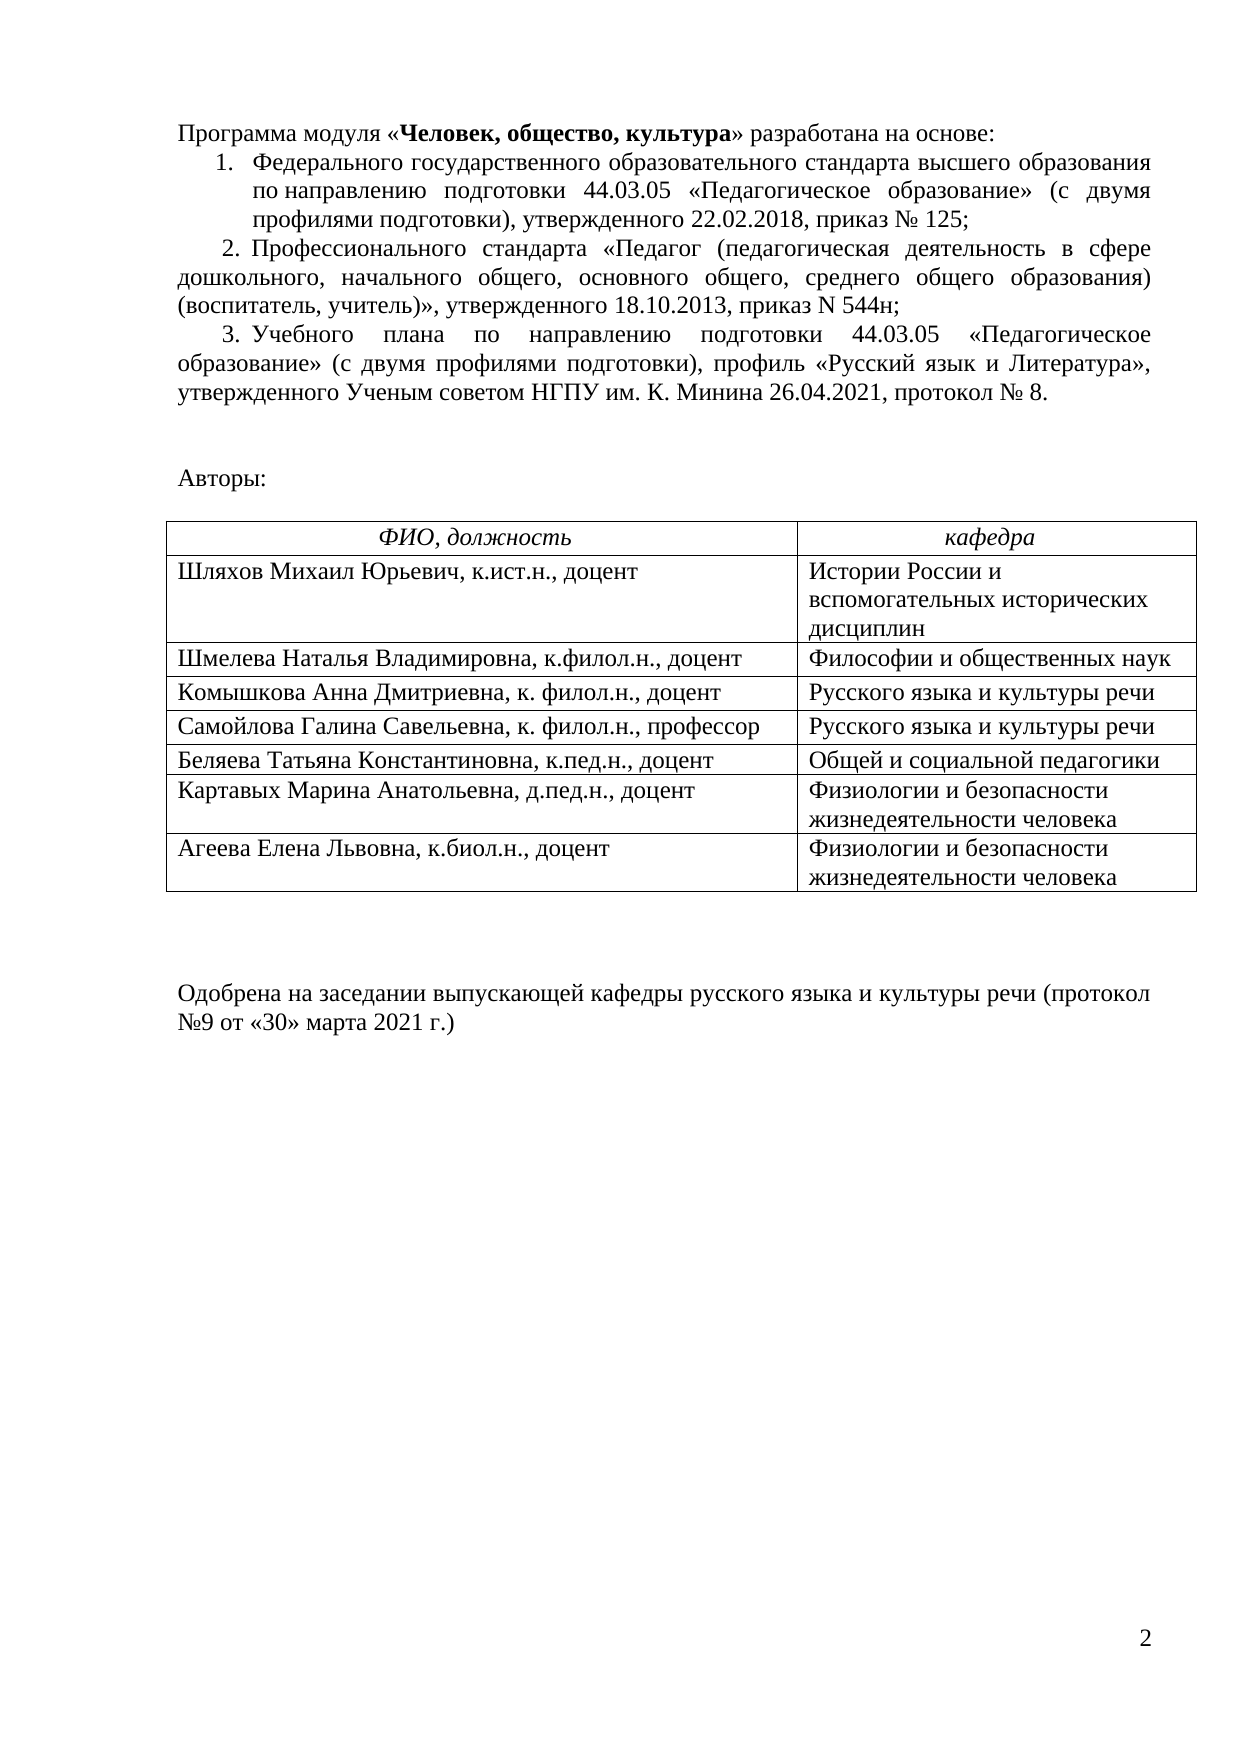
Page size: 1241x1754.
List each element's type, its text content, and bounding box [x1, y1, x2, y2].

text Программа модуля «Человек, общество, культура» разработана на основе: [177, 118, 1152, 147]
table_cell Шляхов Михаил Юрьевич, к.ист.н., доцент [167, 556, 797, 642]
list Федерального государственного образовательного стандарта высшего образования по направлению подготовки 44.03.05 «Педагогическое образование» (с двумя профилями подготовки), утвержденного 22.02.2018, приказ № 125; [215, 147, 1152, 233]
table_cell Комышкова Анна Дмитриевна, к. филол.н., доцент [167, 677, 797, 710]
table_cell Физиологии и безопасности жизнедеятельности человека [798, 775, 1196, 832]
table_cell Картавых Марина Анатольевна, д.пед.н., доцент [167, 775, 797, 832]
list Учебного плана по направлению подготовки 44.03.05 «Педагогическое образование» (с двумя профилями подготовки), профиль «Русский язык и Литература», утвержденного Ученым советом НГПУ им. К. Минина 26.04.2021, протокол № 8. [177, 319, 1152, 406]
table_cell Русского языка и культуры речи [798, 711, 1196, 744]
table_cell Физиологии и безопасности жизнедеятельности человека [798, 834, 1196, 891]
table_header ФИО, должность [167, 522, 797, 555]
table_cell Беляева Татьяна Константиновна, к.пед.н., доцент [167, 745, 797, 774]
table_cell Философии и общественных наук [798, 643, 1196, 676]
table_cell Русского языка и культуры речи [798, 677, 1196, 710]
table_cell Шмелева Наталья Владимировна, к.филол.н., доцент [167, 643, 797, 676]
text Одобрена на заседании выпускающей кафедры русского языка и культуры речи (протокол №9 от «30» марта 2021 г.) [177, 978, 1152, 1036]
table_cell Самойлова Галина Савельевна, к. филол.н., профессор [167, 711, 797, 744]
table_cell Агеева Елена Львовна, к.биол.н., доцент [167, 834, 797, 891]
text Авторы: [177, 463, 1152, 492]
table_cell Общей и социальной педагогики [798, 745, 1196, 774]
list Профессионального стандарта «Педагог (педагогическая деятельность в сфере дошкольного, начального общего, основного общего, среднего общего образования) (воспитатель, учитель)», утвержденного 18.10.2013, приказ N 544н; [177, 233, 1152, 319]
table_cell Истории России и вспомогательных исторических дисциплин [798, 556, 1196, 642]
table_header кафедра [798, 522, 1196, 555]
